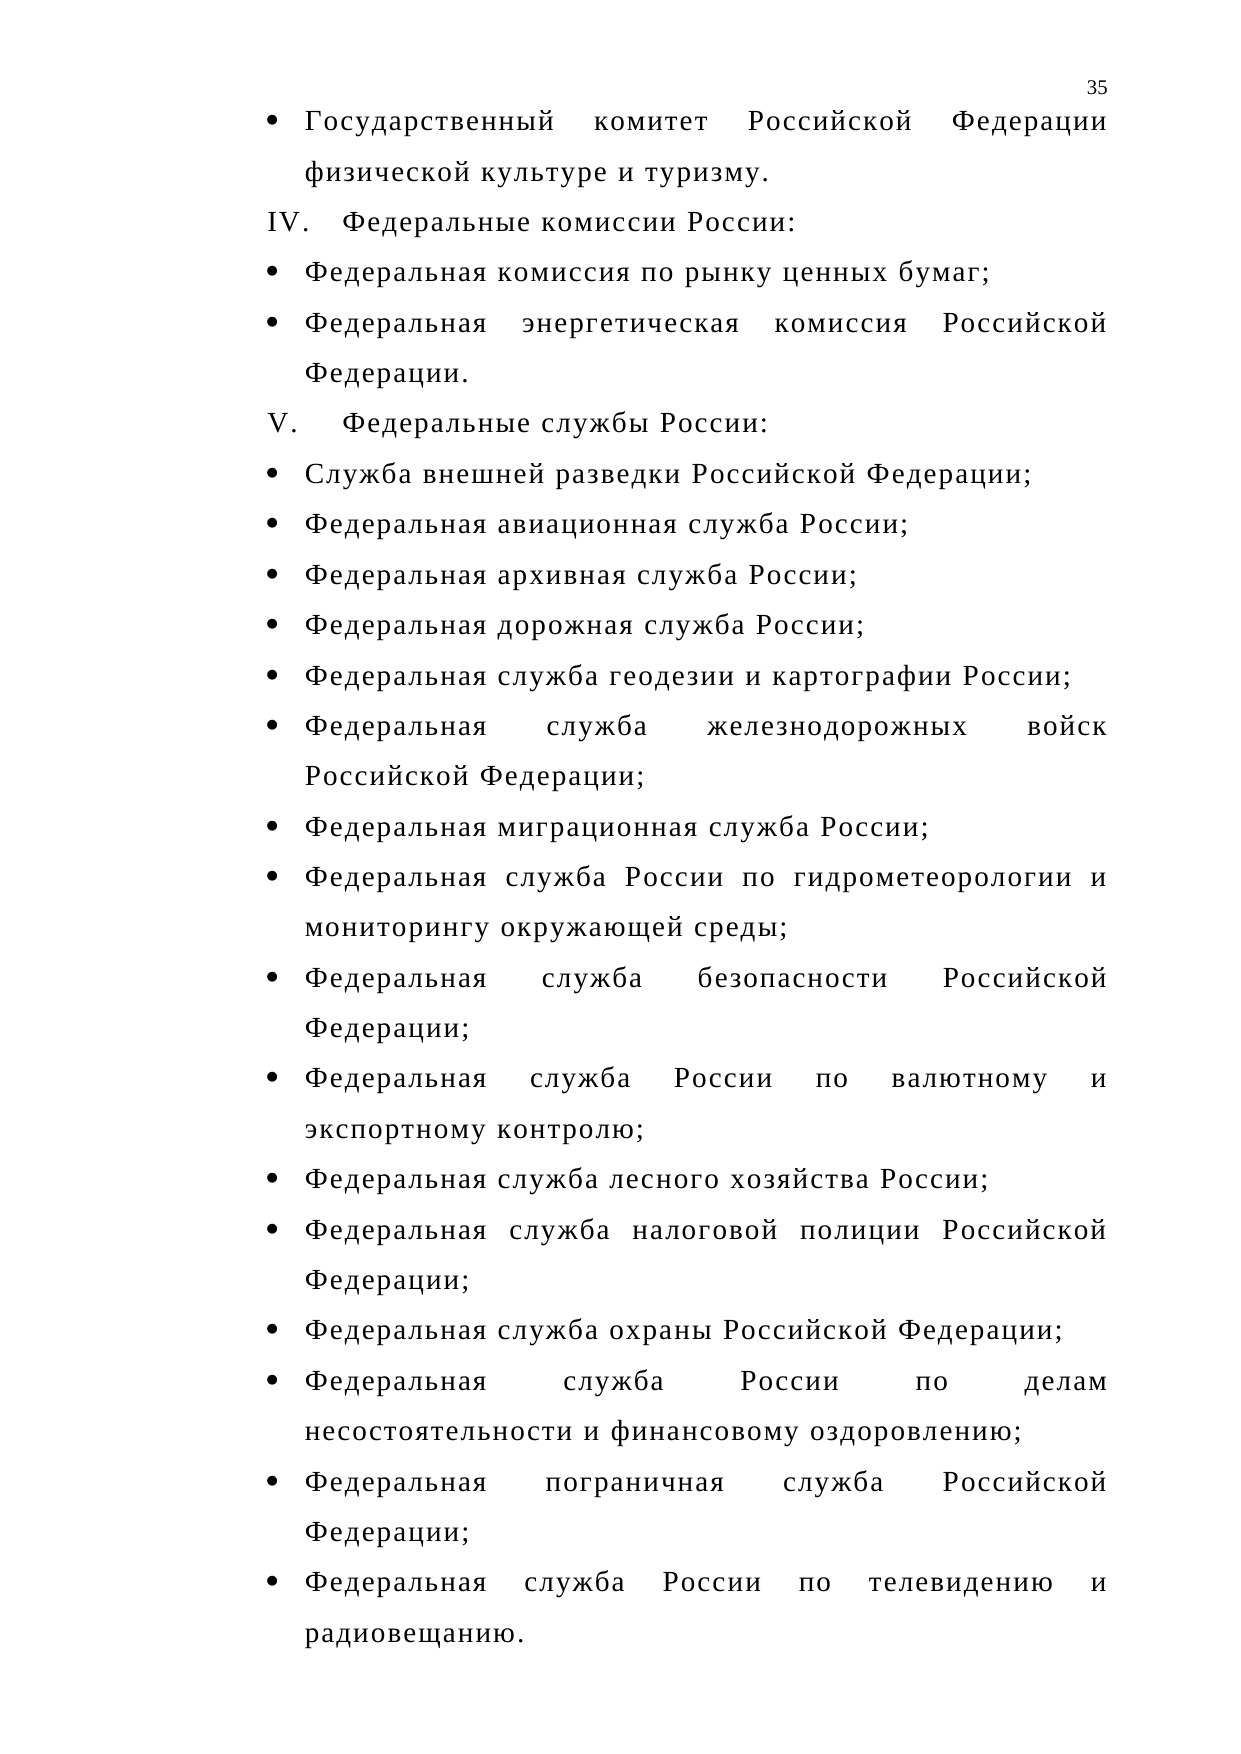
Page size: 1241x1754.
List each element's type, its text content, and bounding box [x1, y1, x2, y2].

list Федеральная служба охраны Российской Федерации; [267, 1312, 1107, 1346]
list Федеральная служба России по валютному и экспортному контролю; [267, 1061, 1107, 1144]
list Федеральная служба безопасности Российской Федерации; [267, 960, 1107, 1044]
list Служба внешней разведки Российской Федерации; [267, 456, 1107, 489]
list Федеральная комиссия по рынку ценных бумаг; [267, 254, 1107, 288]
list Федеральная авиационная служба России; [267, 506, 1107, 540]
list Федеральные комиссии России: [267, 204, 1107, 238]
list Федеральная служба лесного хозяйства России; [267, 1161, 1107, 1195]
list Федеральная служба России по телевидению и радиовещанию. [267, 1564, 1107, 1648]
list Федеральная служба железнодорожных войск Российской Федерации; [267, 708, 1107, 792]
list Государственный комитет Российской Федерации физической культуре и туризму. [267, 103, 1107, 187]
list Федеральная энергетическая комиссия Российской Федерации. [267, 305, 1107, 389]
list Федеральная пограничная служба Российской Федерации; [267, 1464, 1107, 1548]
list Федеральная дорожная служба России; [267, 607, 1107, 641]
list Федеральная служба геодезии и картографии России; [267, 658, 1107, 691]
list Федеральная служба налоговой полиции Российской Федерации; [267, 1212, 1107, 1296]
list Федеральные службы России: [267, 406, 1107, 439]
list Федеральная служба России по гидрометеорологии и мониторингу окружающей среды; [267, 859, 1107, 943]
list Федеральная архивная служба России; [267, 557, 1107, 590]
list Федеральная служба России по делам несостоятельности и финансовому оздоровлению; [267, 1363, 1107, 1447]
list Федеральная миграционная служба России; [267, 809, 1107, 842]
